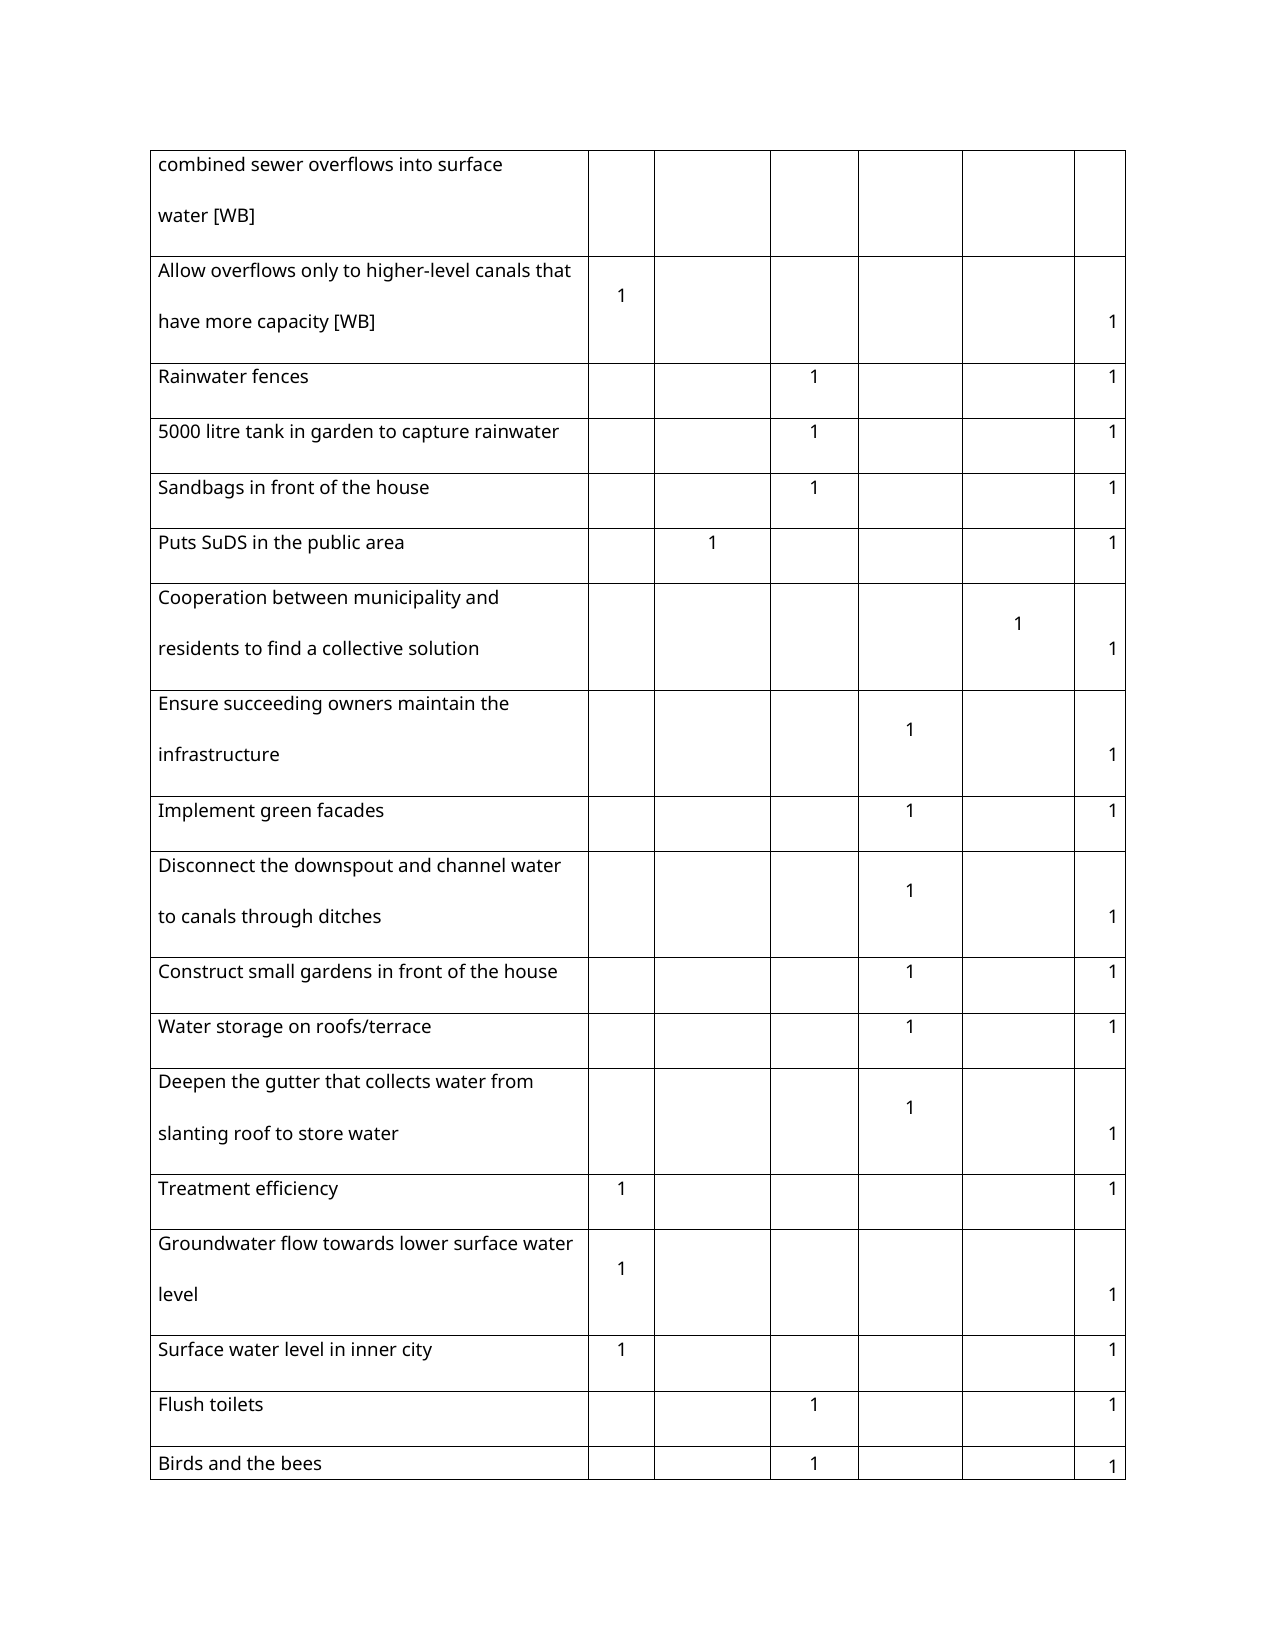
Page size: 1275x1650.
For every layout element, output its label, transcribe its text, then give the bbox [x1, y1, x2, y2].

table_cell 1 [589, 257, 654, 362]
table_cell 1 [1075, 1230, 1125, 1335]
table_cell Cooperation between municipality and residents to find a collective solution [151, 584, 588, 689]
table_cell [963, 257, 1074, 362]
table_cell [655, 584, 770, 689]
table_cell [859, 1175, 962, 1229]
table_cell [963, 151, 1074, 256]
table_cell [963, 1336, 1074, 1391]
table_cell Groundwater flow towards lower surface water level [151, 1230, 588, 1335]
table_cell [963, 852, 1074, 957]
table_cell Allow overflows only to higher-level canals that have more capacity [WB] [151, 257, 588, 362]
table_cell 1 [1075, 1447, 1125, 1479]
table_cell [859, 1447, 962, 1479]
table_cell [655, 958, 770, 1012]
table_cell [963, 1392, 1074, 1446]
table_cell 1 [859, 852, 962, 957]
table_cell 1 [859, 1069, 962, 1174]
table_cell 1 [589, 151, 654, 256]
table_cell [589, 584, 654, 689]
table_cell [963, 797, 1074, 851]
table_cell [655, 1230, 770, 1335]
table_cell [859, 151, 962, 256]
table_cell [859, 257, 962, 362]
table_cell Puts SuDS in the public area [151, 529, 588, 583]
table_cell 1 [1075, 1392, 1125, 1446]
table_cell [963, 1447, 1074, 1479]
table_cell [655, 257, 770, 362]
table_cell [963, 1014, 1074, 1068]
table_cell [771, 1230, 858, 1335]
table_cell [771, 797, 858, 851]
table_cell [771, 151, 858, 256]
table_cell 1 [1075, 958, 1125, 1012]
table_cell 1 [1075, 257, 1125, 362]
table_cell 1 [1075, 1336, 1125, 1391]
table_cell 1 [771, 419, 858, 473]
table_cell [859, 1336, 962, 1391]
table_cell [655, 474, 770, 528]
table_cell 1 [655, 529, 770, 583]
table_cell [963, 1230, 1074, 1335]
table_cell [655, 1014, 770, 1068]
table_cell [589, 691, 654, 796]
table_cell 1 [1075, 529, 1125, 583]
table_cell 1 [963, 584, 1074, 689]
table_cell [655, 1336, 770, 1391]
table_cell Ensure succeeding owners maintain the infrastructure [151, 691, 588, 796]
table_cell [589, 1014, 654, 1068]
table_cell Water storage on roofs/terrace [151, 1014, 588, 1068]
table_cell 1 [1075, 584, 1125, 689]
table_cell Implement green facades [151, 797, 588, 851]
table_cell [589, 852, 654, 957]
table_cell Birds and the bees [151, 1447, 588, 1479]
table_cell [859, 584, 962, 689]
table_cell 1 [1075, 1069, 1125, 1174]
table_cell [771, 1336, 858, 1391]
table_cell [859, 419, 962, 473]
table_cell Disconnect the downspout and channel water to canals through ditches [151, 852, 588, 957]
table_cell [771, 529, 858, 583]
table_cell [151, 151, 588, 256]
table_cell 1 [771, 364, 858, 418]
table_cell [589, 797, 654, 851]
table_cell [655, 1447, 770, 1479]
table_cell Sandbags in front of the house [151, 474, 588, 528]
table_cell 1 [1075, 852, 1125, 957]
table_cell [859, 529, 962, 583]
table_cell 1 [1075, 691, 1125, 796]
table_cell [771, 1175, 858, 1229]
table_cell [589, 364, 654, 418]
table_cell Treatment efficiency [151, 1175, 588, 1229]
table_cell [655, 1175, 770, 1229]
table_cell [589, 958, 654, 1012]
table_cell 1 [1075, 364, 1125, 418]
table_cell [655, 419, 770, 473]
table_cell [963, 958, 1074, 1012]
table_cell 1 [1075, 1014, 1125, 1068]
table_cell 1 [1075, 797, 1125, 851]
table_cell 1 [589, 1175, 654, 1229]
table_cell [655, 1392, 770, 1446]
table_cell [963, 364, 1074, 418]
table_cell [771, 1014, 858, 1068]
table_cell [589, 419, 654, 473]
table_cell [771, 958, 858, 1012]
table_cell [589, 1447, 654, 1479]
table_cell [963, 474, 1074, 528]
table_cell 1 [859, 797, 962, 851]
table_cell [655, 364, 770, 418]
table_cell [859, 474, 962, 528]
table_cell [771, 1069, 858, 1174]
table_cell [589, 474, 654, 528]
table_cell 1 [771, 1447, 858, 1479]
table_cell 1 [1075, 474, 1125, 528]
table_cell [771, 584, 858, 689]
table_cell [963, 529, 1074, 583]
table_cell [859, 1230, 962, 1335]
table_cell Construct small gardens in front of the house [151, 958, 588, 1012]
table_cell [859, 1392, 962, 1446]
table_cell 1 [859, 1014, 962, 1068]
table_cell [655, 691, 770, 796]
table_cell [963, 419, 1074, 473]
table_cell [655, 151, 770, 256]
table_cell 1 [1075, 419, 1125, 473]
table_cell [859, 364, 962, 418]
table_cell [963, 1069, 1074, 1174]
table_cell Rainwater fences [151, 364, 588, 418]
table_cell [655, 797, 770, 851]
table_cell [771, 257, 858, 362]
table_cell 1 [589, 1336, 654, 1391]
table_cell 1 [859, 958, 962, 1012]
table_cell [589, 1392, 654, 1446]
table_cell [655, 1069, 770, 1174]
table_cell [771, 852, 858, 957]
table_cell 1 [1075, 1175, 1125, 1229]
table_cell [963, 1175, 1074, 1229]
table_cell [771, 691, 858, 796]
table_cell [589, 529, 654, 583]
table_cell 1 [859, 691, 962, 796]
table_cell [963, 691, 1074, 796]
table_cell 5000 litre tank in garden to capture rainwater [151, 419, 588, 473]
table_cell 1 [1075, 151, 1125, 256]
table_cell 1 [771, 474, 858, 528]
table_cell [655, 852, 770, 957]
table_cell 1 [771, 1392, 858, 1446]
table_cell Surface water level in inner city [151, 1336, 588, 1391]
table_cell 1 [589, 1230, 654, 1335]
table_cell Flush toilets [151, 1392, 588, 1446]
table_cell [589, 1069, 654, 1174]
table_cell Deepen the gutter that collects water from slanting roof to store water [151, 1069, 588, 1174]
